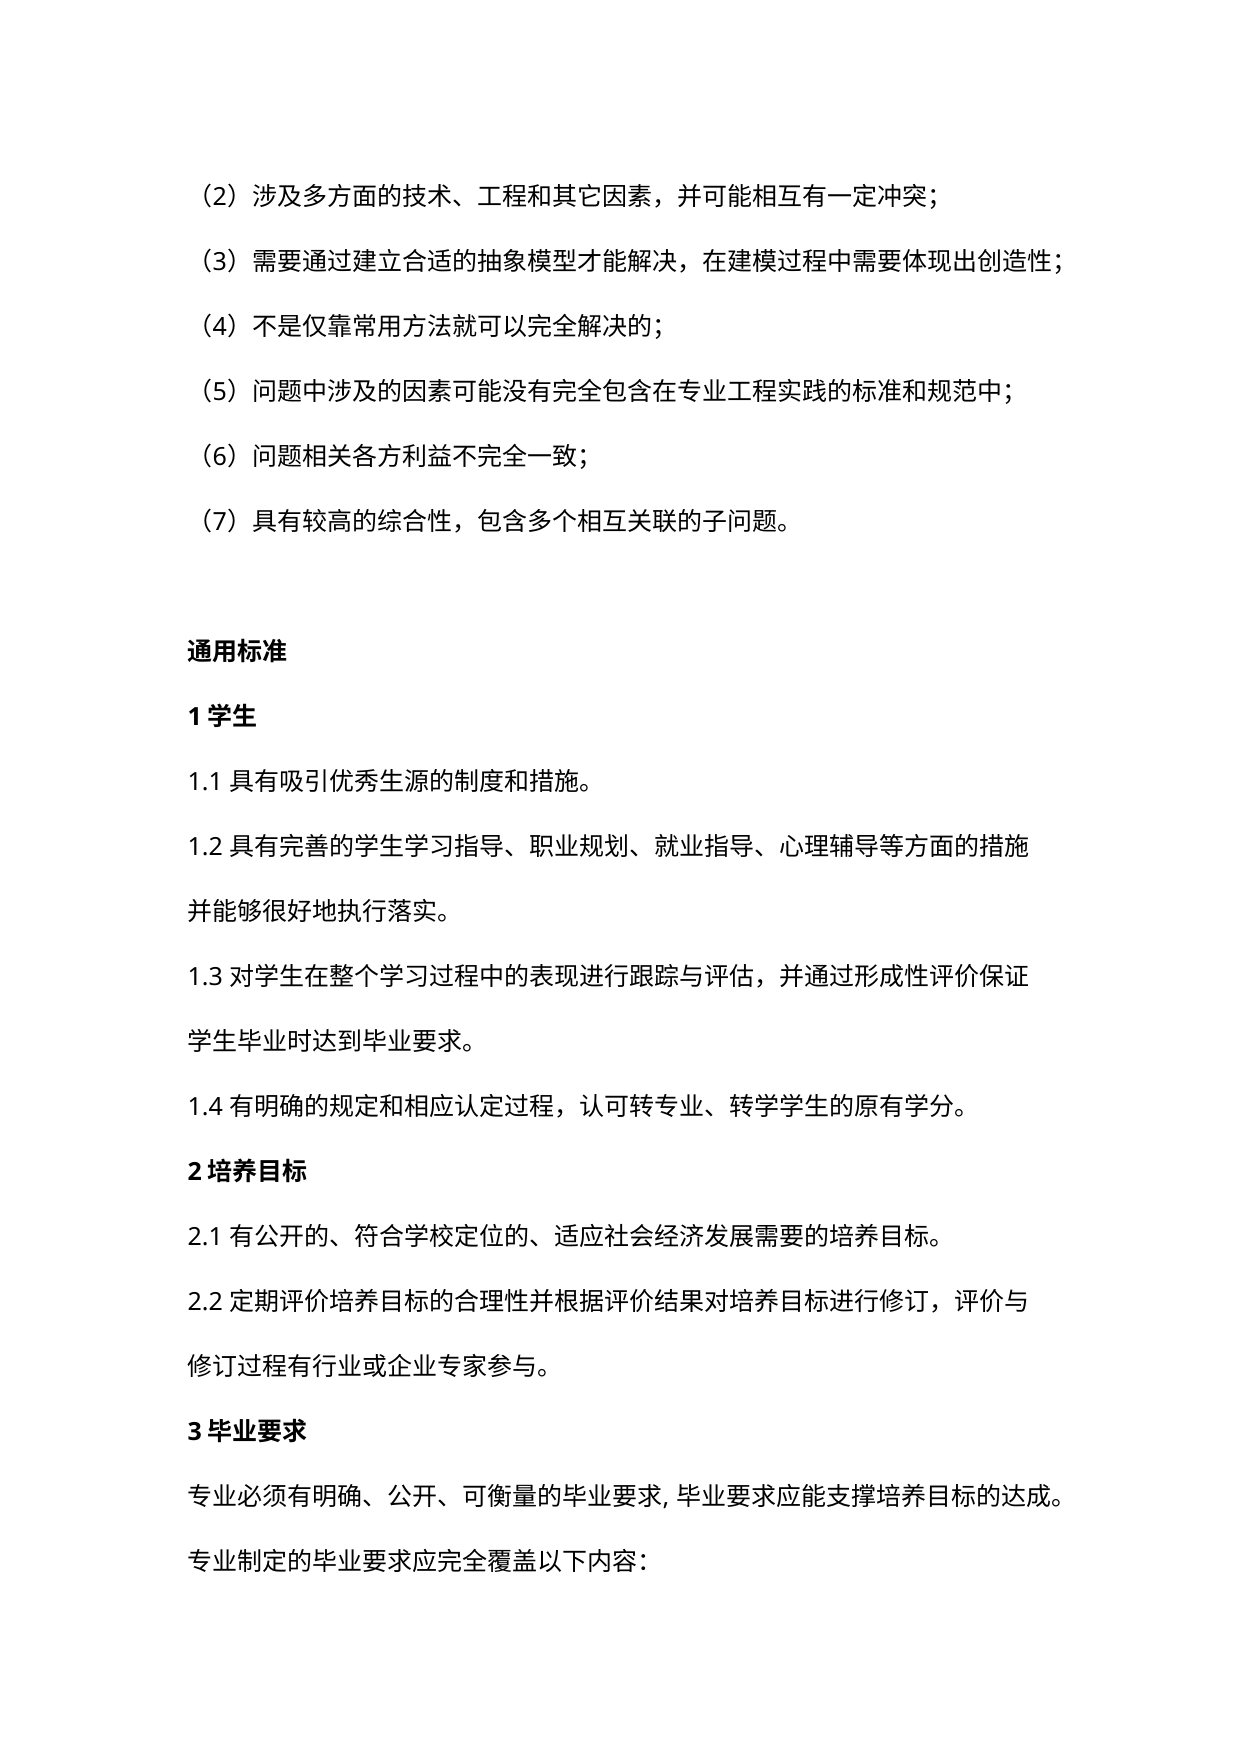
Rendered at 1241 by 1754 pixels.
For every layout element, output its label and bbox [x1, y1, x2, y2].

text [187, 162, 1053, 1592]
